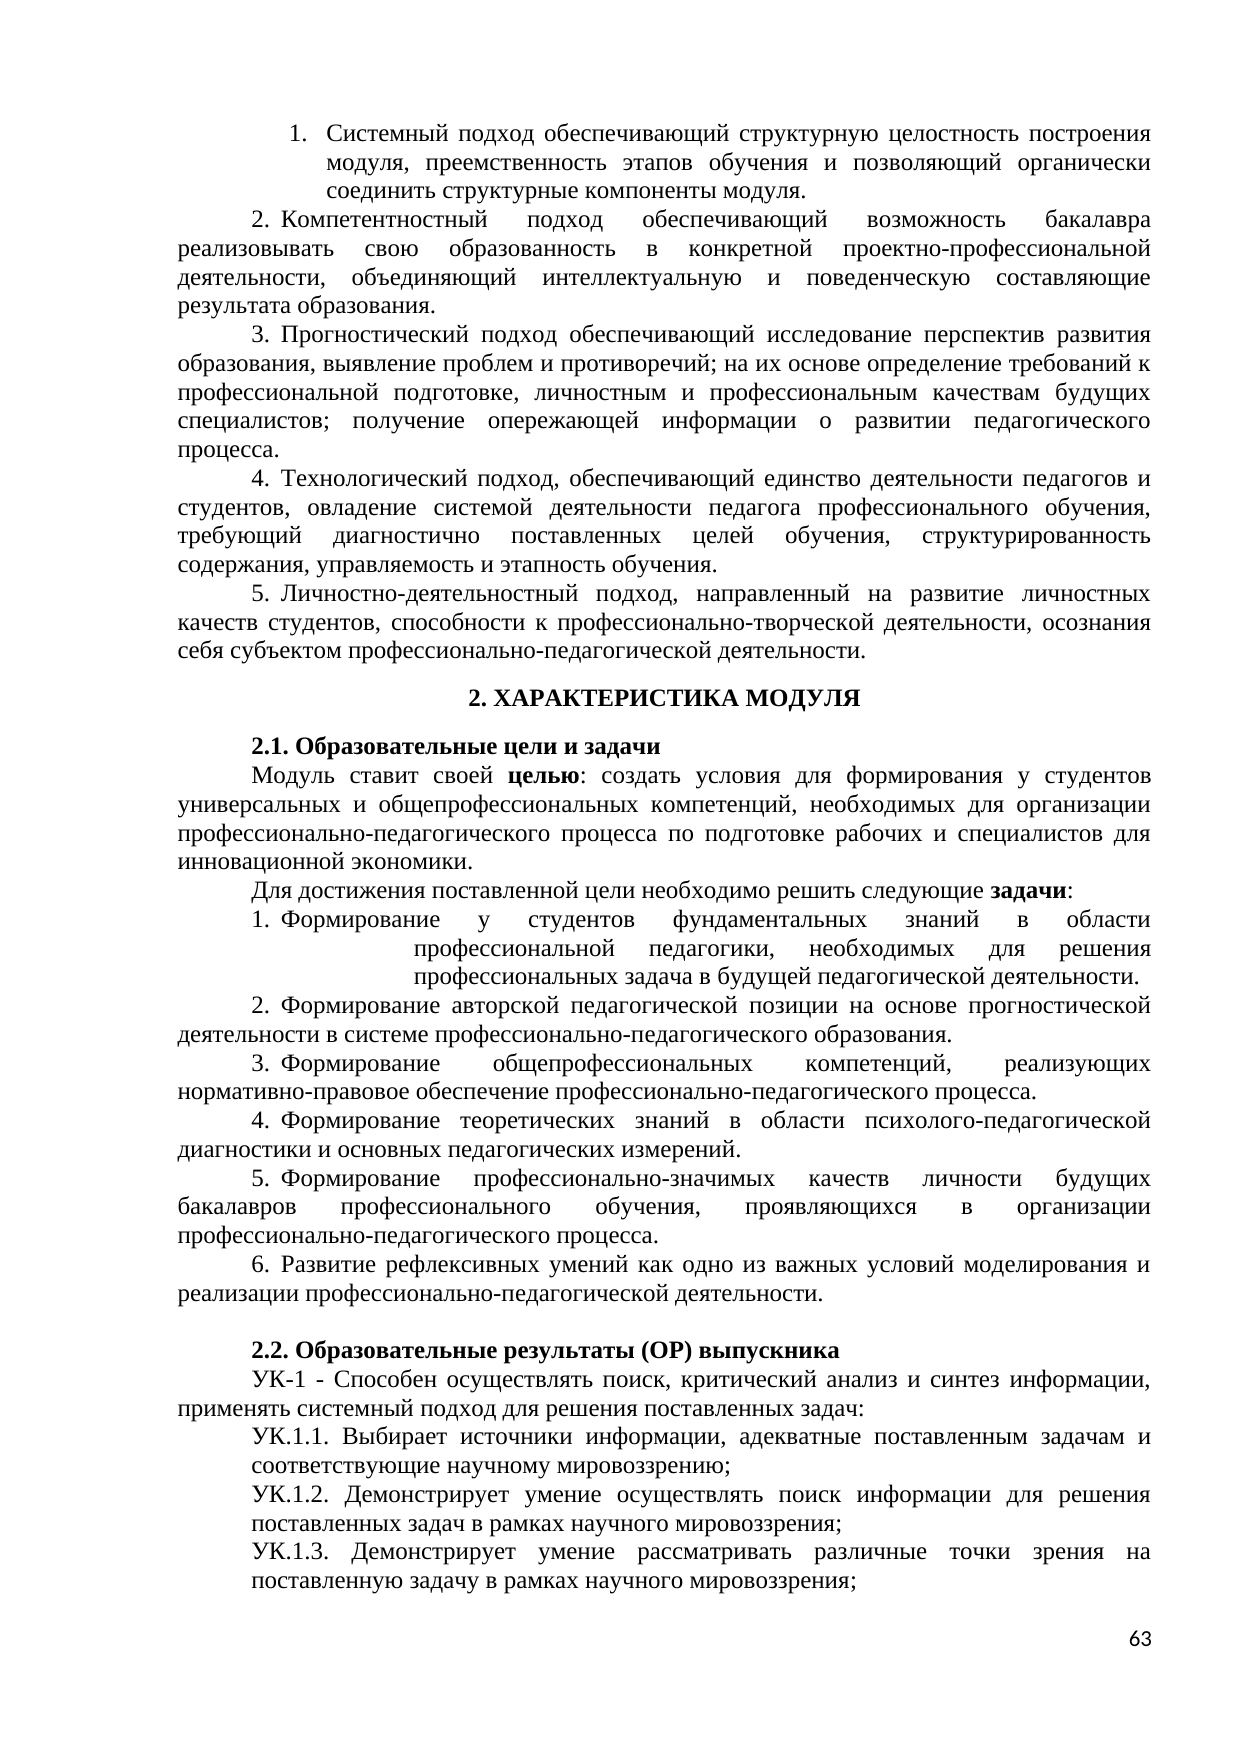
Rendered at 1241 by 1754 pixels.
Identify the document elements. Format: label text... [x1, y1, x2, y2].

list Личностно-деятельностный подход, направленный на развитие личностных качеств студентов, способности к профессионально-творческой деятельности, осознания себя субъектом профессионально-педагогической деятельности. [177, 578, 1152, 664]
list Системный подход обеспечивающий структурную целостность построения модуля, преемственность этапов обучения и позволяющий органически соединить структурные компоненты модуля. [288, 118, 1152, 204]
list Формирование общепрофессиональных компетенций, реализующих нормативно-правовое обеспечение профессионально-педагогического процесса. [177, 1048, 1152, 1105]
list Технологический подход, обеспечивающий единство деятельности педагогов и студентов, овладение системой деятельности педагога профессионального обучения, требующий диагностично поставленных целей обучения, структурированность содержания, управляемость и этапность обучения. [177, 463, 1152, 578]
list Прогностический подход обеспечивающий исследование перспектив развития образования, выявление проблем и противоречий; на их основе определение требований к профессиональной подготовке, личностным и профессиональным качествам будущих специалистов; получение опережающей информации о развитии педагогического процесса. [177, 319, 1152, 463]
text Модуль ставит своей целью: создать условия для формирования у студентов универсальных и общепрофессиональных компетенций, необходимых для организации профессионально-педагогического процесса по подготовке рабочих и специалистов для инновационной экономики. [177, 760, 1152, 875]
list Формирование профессионально-значимых качеств личности будущих бакалавров профессионального обучения, проявляющихся в организации профессионально-педагогического процесса. [177, 1163, 1152, 1249]
list Формирование авторской педагогической позиции на основе прогностической деятельности в системе профессионально-педагогического образования. [177, 990, 1152, 1048]
text 2.2. Образовательные результаты (ОР) выпускника [177, 1335, 1138, 1364]
text УК.1.2. Демонстрирует умение осуществлять поиск информации для решения поставленных задач в рамках научного мировоззрения; [251, 1479, 1152, 1536]
text УК.1.3. Демонстрирует умение рассматривать различные точки зрения на поставленную задачу в рамках научного мировоззрения; [251, 1536, 1152, 1594]
list Компетентностный подход обеспечивающий возможность бакалавра реализовывать свою образованность в конкретной проектно-профессиональной деятельности, объединяющий интеллектуальную и поведенческую составляющие результата образования. [177, 204, 1152, 319]
text УК-1 - Способен осуществлять поиск, критический анализ и синтез информации, применять системный подход для решения поставленных задач: [177, 1364, 1152, 1421]
list Развитие рефлексивных умений как одно из важных условий моделирования и реализации профессионально-педагогической деятельности. [177, 1249, 1152, 1306]
text УК.1.1. Выбирает источники информации, адекватные поставленным задачам и соответствующие научному мировоззрению; [251, 1421, 1152, 1479]
text 2.1. Образовательные цели и задачи [177, 731, 1152, 760]
list Формирование у студентов фундаментальных знаний в области профессиональной педагогики, необходимых для решения профессиональных задача в будущей педагогической деятельности. [251, 904, 1152, 990]
text 2. ХАРАКТЕРИСТИКА МОДУЛЯ [177, 683, 1152, 712]
list Формирование теоретических знаний в области психолого-педагогической диагностики и основных педагогических измерений. [177, 1105, 1152, 1163]
text Для достижения поставленной цели необходимо решить следующие задачи: [177, 875, 1152, 904]
